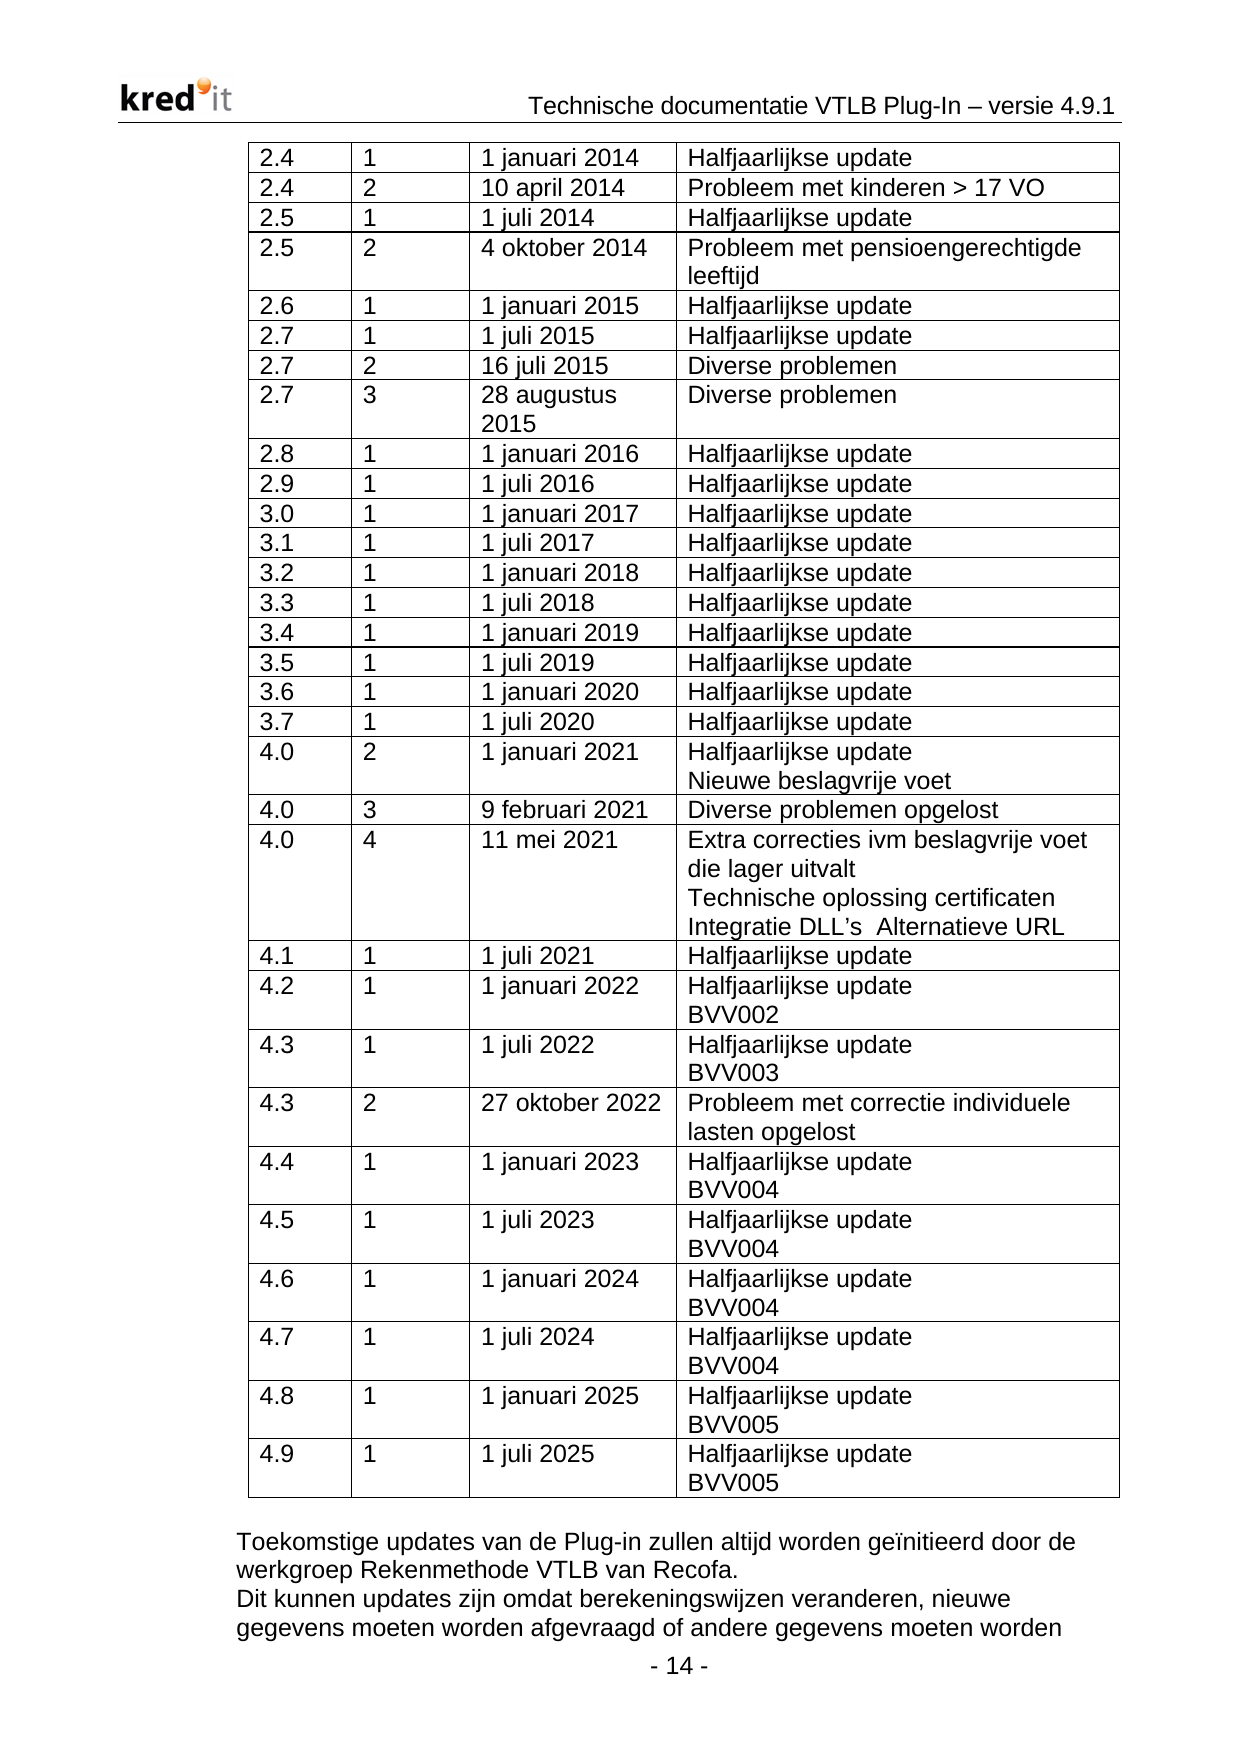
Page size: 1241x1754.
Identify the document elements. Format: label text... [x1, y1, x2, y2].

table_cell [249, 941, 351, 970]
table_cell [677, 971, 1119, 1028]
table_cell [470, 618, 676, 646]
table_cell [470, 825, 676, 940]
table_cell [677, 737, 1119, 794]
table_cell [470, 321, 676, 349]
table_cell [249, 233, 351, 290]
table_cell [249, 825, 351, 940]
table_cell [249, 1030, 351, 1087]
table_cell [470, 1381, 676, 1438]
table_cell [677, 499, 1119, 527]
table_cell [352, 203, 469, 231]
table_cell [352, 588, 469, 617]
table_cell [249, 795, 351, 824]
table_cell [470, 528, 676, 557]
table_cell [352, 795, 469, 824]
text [236, 1584, 1122, 1642]
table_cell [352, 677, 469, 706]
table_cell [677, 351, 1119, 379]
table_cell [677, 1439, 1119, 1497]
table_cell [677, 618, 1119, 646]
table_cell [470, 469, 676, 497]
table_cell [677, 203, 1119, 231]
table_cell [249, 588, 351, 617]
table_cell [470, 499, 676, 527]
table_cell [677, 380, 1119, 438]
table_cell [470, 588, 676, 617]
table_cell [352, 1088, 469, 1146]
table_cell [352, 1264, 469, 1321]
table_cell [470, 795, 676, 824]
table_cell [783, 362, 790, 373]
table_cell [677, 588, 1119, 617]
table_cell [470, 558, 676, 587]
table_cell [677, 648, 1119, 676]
text Toekomstige updates van de Plug-in zullen altijd worden geïnitieerd door de werkgroep Rekenmethode VTLB van Recofa. [236, 1527, 1122, 1584]
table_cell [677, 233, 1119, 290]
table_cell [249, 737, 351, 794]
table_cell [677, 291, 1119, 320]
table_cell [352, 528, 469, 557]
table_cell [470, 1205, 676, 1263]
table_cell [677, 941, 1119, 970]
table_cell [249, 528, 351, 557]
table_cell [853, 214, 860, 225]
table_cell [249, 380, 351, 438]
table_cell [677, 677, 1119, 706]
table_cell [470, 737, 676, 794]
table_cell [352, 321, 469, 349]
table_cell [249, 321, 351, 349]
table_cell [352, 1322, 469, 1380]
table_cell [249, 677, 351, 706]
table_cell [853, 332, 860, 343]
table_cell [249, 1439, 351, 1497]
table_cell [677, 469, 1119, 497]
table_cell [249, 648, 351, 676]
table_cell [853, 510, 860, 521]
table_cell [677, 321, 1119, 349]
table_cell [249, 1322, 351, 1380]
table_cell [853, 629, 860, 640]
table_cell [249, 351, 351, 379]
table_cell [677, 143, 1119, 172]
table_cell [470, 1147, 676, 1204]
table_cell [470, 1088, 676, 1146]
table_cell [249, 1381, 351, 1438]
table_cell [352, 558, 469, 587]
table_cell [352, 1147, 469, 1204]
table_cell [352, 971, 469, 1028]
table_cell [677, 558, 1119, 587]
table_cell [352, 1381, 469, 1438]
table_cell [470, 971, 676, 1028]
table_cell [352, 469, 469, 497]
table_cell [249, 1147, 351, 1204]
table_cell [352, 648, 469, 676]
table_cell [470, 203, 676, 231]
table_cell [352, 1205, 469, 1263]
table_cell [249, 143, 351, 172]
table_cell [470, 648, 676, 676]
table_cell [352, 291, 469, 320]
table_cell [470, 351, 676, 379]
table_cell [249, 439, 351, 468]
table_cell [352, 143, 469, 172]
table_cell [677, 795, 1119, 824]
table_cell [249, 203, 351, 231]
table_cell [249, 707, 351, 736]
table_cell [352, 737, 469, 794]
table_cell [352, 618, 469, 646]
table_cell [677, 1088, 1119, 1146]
picture [118, 73, 234, 115]
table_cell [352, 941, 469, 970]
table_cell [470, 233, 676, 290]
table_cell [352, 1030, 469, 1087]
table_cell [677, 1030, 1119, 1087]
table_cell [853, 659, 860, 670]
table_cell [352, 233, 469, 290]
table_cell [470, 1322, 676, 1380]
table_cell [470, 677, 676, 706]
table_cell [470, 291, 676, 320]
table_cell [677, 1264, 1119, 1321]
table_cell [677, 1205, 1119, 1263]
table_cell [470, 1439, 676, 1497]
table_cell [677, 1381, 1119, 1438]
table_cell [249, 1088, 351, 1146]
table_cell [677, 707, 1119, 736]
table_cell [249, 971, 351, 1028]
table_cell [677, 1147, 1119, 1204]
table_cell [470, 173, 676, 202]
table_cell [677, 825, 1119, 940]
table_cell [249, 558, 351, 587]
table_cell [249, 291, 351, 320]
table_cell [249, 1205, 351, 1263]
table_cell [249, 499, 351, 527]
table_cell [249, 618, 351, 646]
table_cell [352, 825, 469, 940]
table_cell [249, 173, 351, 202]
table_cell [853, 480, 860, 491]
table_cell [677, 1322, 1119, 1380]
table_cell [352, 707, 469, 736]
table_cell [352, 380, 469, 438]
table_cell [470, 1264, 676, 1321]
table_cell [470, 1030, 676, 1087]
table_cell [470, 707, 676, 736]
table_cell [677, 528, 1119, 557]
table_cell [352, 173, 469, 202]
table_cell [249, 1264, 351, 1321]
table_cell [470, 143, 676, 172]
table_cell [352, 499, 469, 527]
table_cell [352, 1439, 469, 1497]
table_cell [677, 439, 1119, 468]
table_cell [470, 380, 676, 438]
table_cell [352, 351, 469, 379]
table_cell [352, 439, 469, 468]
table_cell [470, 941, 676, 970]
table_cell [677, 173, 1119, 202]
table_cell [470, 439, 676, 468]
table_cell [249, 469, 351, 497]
